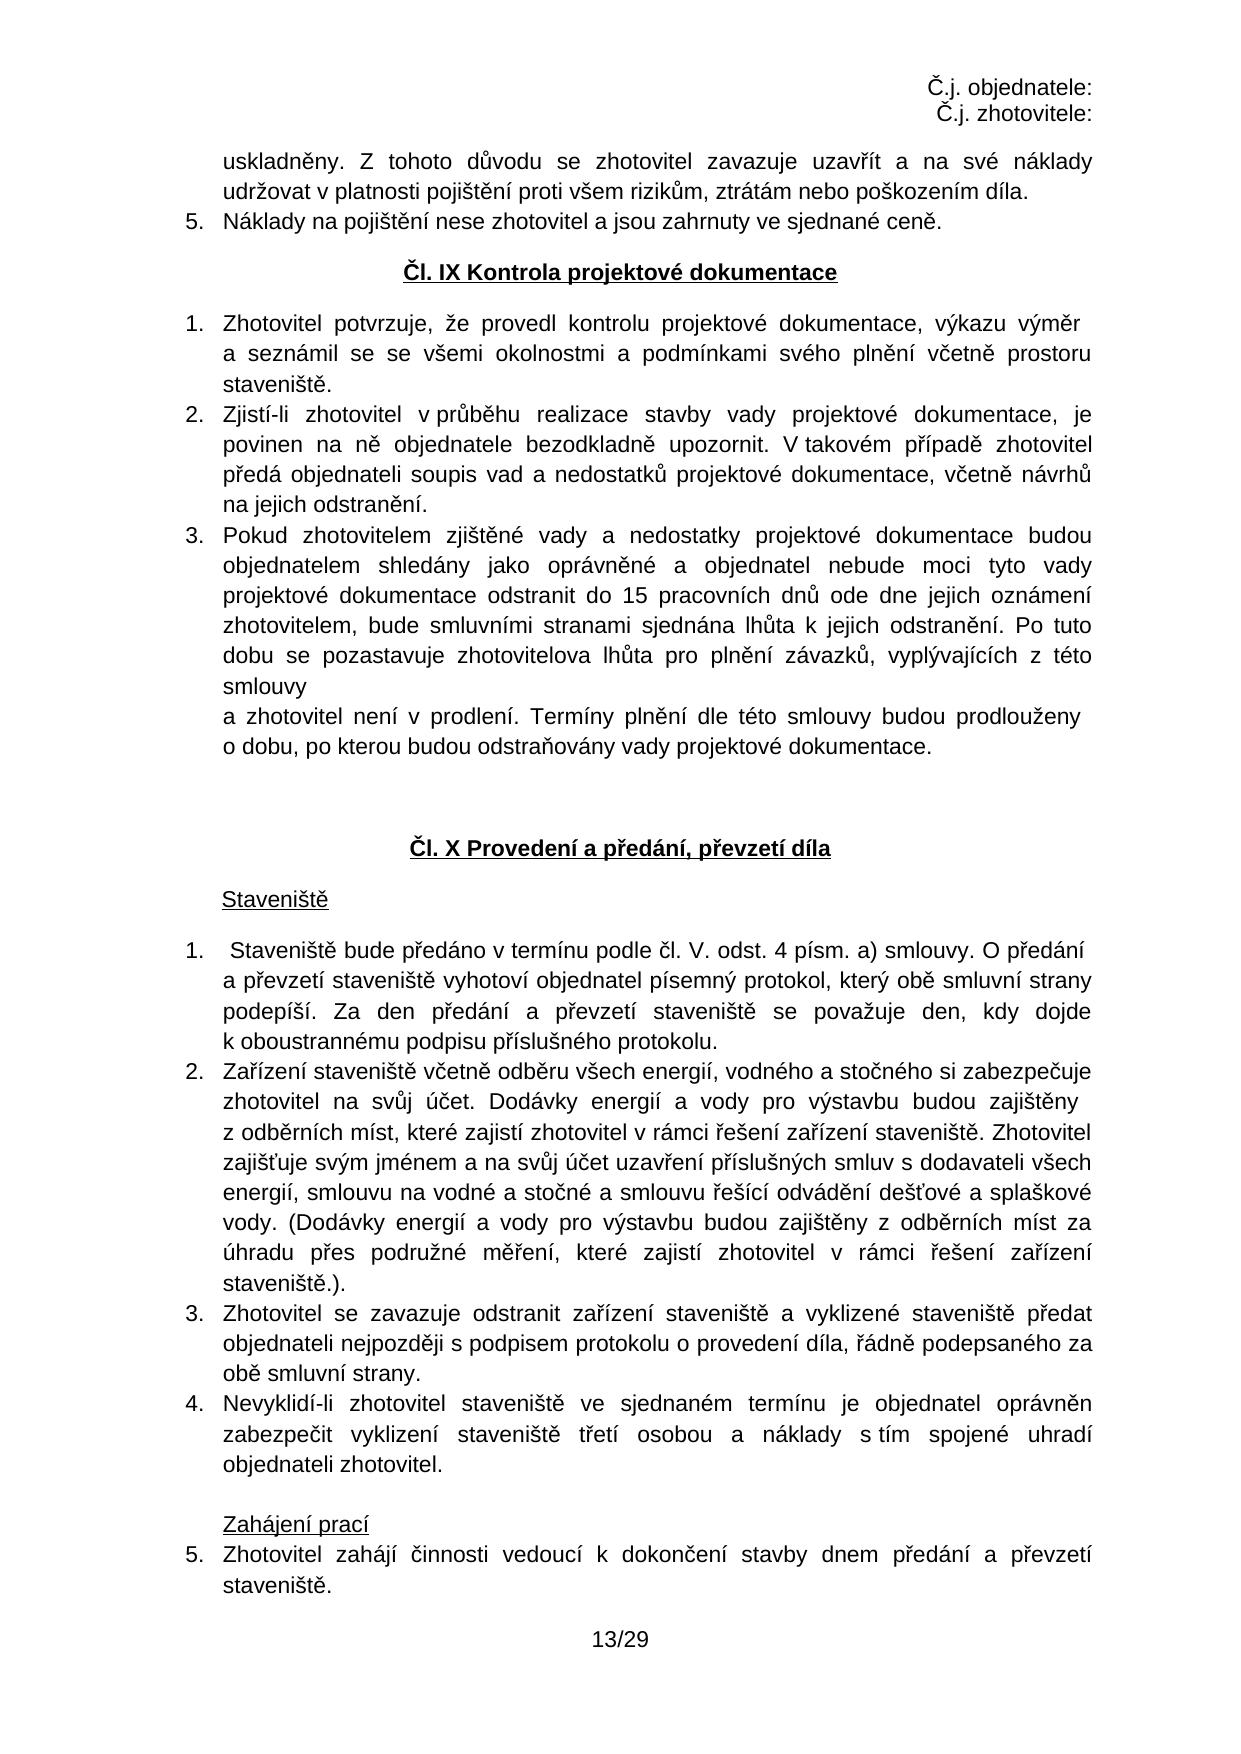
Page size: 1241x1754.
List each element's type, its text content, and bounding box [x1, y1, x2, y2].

list Nevyklidí-li zhotovitel staveniště ve sjednaném termínu je objednatel oprávněn zabezpečit vyklizení staveniště třetí osobou a náklady s tím spojené uhradí objednateli zhotovitel. [185, 1390, 1093, 1477]
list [185, 148, 1093, 204]
text Čl. IX Kontrola projektové dokumentace [148, 259, 1093, 285]
text Čl. X Provedení a předání, převzetí díla [148, 835, 1093, 861]
list Zhotovitel se zavazuje odstranit zařízení staveniště a vyklizené staveniště předat objednateli nejpozději s podpisem protokolu o provedení díla, řádně podepsaného za obě smluvní strany. [185, 1300, 1093, 1386]
list Zhotovitel potvrzuje, že provedl kontrolu projektové dokumentace, výkazu výměr a seznámil se se všemi okolnostmi a podmínkami svého plnění včetně prostoru staveniště. [185, 310, 1093, 397]
list Staveniště bude předáno v termínu podle čl. V. odst. 4 písm. a) smlouvy. O předání a převzetí staveniště vyhotoví objednatel písemný protokol, který obě smluvní strany podepíší. Za den předání a převzetí staveniště se považuje den, kdy dojde k oboustrannému podpisu příslušného protokolu. [185, 937, 1093, 1054]
list Náklady na pojištění nese zhotovitel a jsou zahrnuty ve sjednané ceně. [185, 208, 1093, 234]
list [185, 1541, 1093, 1598]
list Zahájení prací [223, 1511, 1093, 1537]
list Zjistí-li zhotovitel v průběhu realizace stavby vady projektové dokumentace, je povinen na ně objednatele bezodkladně upozornit. V takovém případě zhotovitel předá objednateli soupis vad a nedostatků projektové dokumentace, včetně návrhů na jejich odstranění. [185, 401, 1093, 518]
text Staveniště [148, 886, 1093, 912]
list Zařízení staveniště včetně odběru všech energií, vodného a stočného si zabezpečuje zhotovitel na svůj účet. Dodávky energií a vody pro výstavbu budou zajištěny z odběrních míst, které zajistí zhotovitel v rámci řešení zařízení staveniště. Zhotovitel zajišťuje svým jménem a na svůj účet uzavření příslušných smluv s dodavateli všech energií, smlouvu na vodné a stočné a smlouvu řešící odvádění dešťové a splaškové vody. (Dodávky energií a vody pro výstavbu budou zajištěny z odběrních míst za úhradu přes podružné měření, které zajistí zhotovitel v rámci řešení zařízení staveniště.). [185, 1058, 1093, 1296]
list Pokud zhotovitelem zjištěné vady a nedostatky projektové dokumentace budou objednatelem shledány jako oprávněné a objednatel nebude moci tyto vady projektové dokumentace odstranit do 15 pracovních dnů ode dne jejich oznámení zhotovitelem, bude smluvními stranami sjednána lhůta k jejich odstranění. Po tuto dobu se pozastavuje zhotovitelova lhůta pro plnění závazků, vyplývajících z této smlouvy a zhotovitel není v prodlení. Termíny plnění dle této smlouvy budou prodlouženy o dobu, po kterou budou odstraňovány vady projektové dokumentace. [185, 522, 1093, 759]
